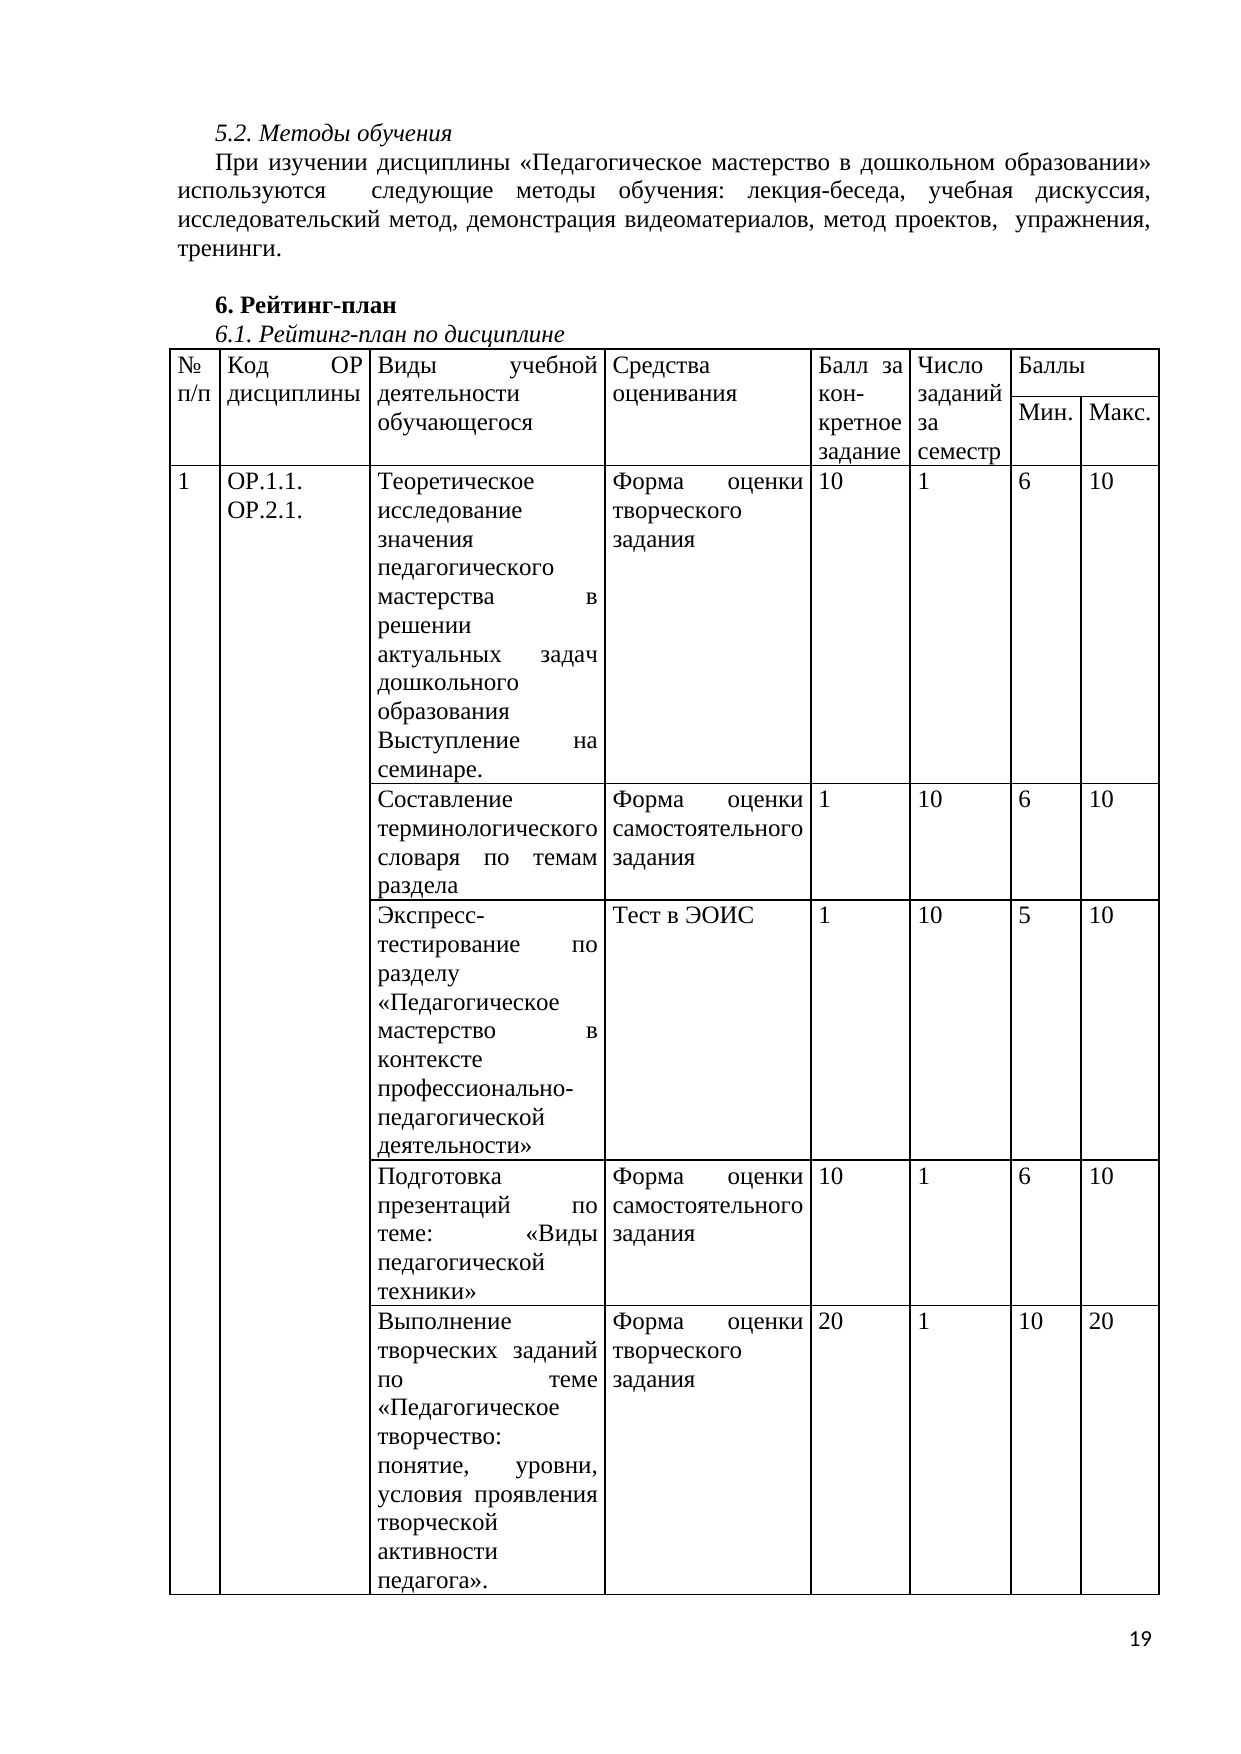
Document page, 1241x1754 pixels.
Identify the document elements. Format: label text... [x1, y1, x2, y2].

table_cell 10 [1082, 784, 1158, 899]
table_cell 6 [1012, 466, 1080, 782]
table_cell 6 [1012, 784, 1080, 899]
text 5.2. Методы обучения [177, 118, 1152, 147]
table_cell 6 [1012, 1161, 1080, 1305]
table_cell 1 [911, 1161, 1010, 1305]
table_cell 10 [812, 466, 909, 782]
table_cell Форма оценки самостоятельного задания [606, 1161, 810, 1305]
table_header Балл за кон-кретное задание [812, 350, 909, 465]
table_cell 10 [812, 1161, 909, 1305]
table_cell Теоретическое исследование значения педагогического мастерства в решении актуальных задач дошкольного образования Выступление на семинаре. [371, 466, 604, 782]
table_header Код ОР дисциплины [221, 350, 369, 465]
table_cell 20 [812, 1306, 909, 1594]
table_header Баллы [1012, 350, 1158, 396]
table_cell 1 [812, 784, 909, 899]
table_cell 1 [911, 466, 1010, 782]
table_cell Форма оценки творческого задания [606, 1306, 810, 1594]
text При изучении дисциплины «Педагогическое мастерство в дошкольном образовании» используются следующие методы обучения: лекция-беседа, учебная дискуссия, исследовательский метод, демонстрация видеоматериалов, метод проектов, упражнения, тренинги. [177, 147, 1152, 262]
table_cell 10 [911, 901, 1010, 1159]
table_cell Макс. [1082, 397, 1158, 465]
table_cell 20 [1082, 1306, 1158, 1594]
table_header Средства оценивания [606, 350, 810, 465]
table_cell 1 [171, 466, 219, 1594]
table_cell Подготовка презентаций по теме: «Виды педагогической техники» [371, 1161, 604, 1305]
table_header № п/п [171, 350, 219, 465]
text 6. Рейтинг-план [177, 291, 1152, 319]
table_cell Экспресс-тестирование по разделу «Педагогическое мастерство в контексте профессионально-педагогической деятельности» [371, 901, 604, 1159]
table_header Число заданий за семестр [911, 350, 1010, 465]
table_cell Форма оценки самостоятельного задания [606, 784, 810, 899]
table_cell 1 [911, 1306, 1010, 1594]
table_cell 5 [1012, 901, 1080, 1159]
table_cell 10 [911, 784, 1010, 899]
table_cell Мин. [1012, 397, 1080, 465]
table_cell ОР.1.1. ОР.2.1. [221, 466, 369, 1594]
text 6.1. Рейтинг-план по дисциплине [177, 319, 1152, 348]
table_cell 1 [812, 901, 909, 1159]
table_cell Выполнение творческих заданий по теме «Педагогическое творчество: понятие, уровни, условия проявления творческой активности педагога». [371, 1306, 604, 1594]
table_cell Составление терминологического словаря по темам раздела [371, 784, 604, 899]
table_cell Тест в ЭОИС [606, 901, 810, 1159]
table_cell 10 [1012, 1306, 1080, 1594]
table_cell Форма оценки творческого задания [606, 466, 810, 782]
table_cell 10 [1082, 1161, 1158, 1305]
table_header Виды учебной деятельности обучающегося [371, 350, 604, 465]
table_cell 10 [1082, 901, 1158, 1159]
table_cell 10 [1082, 466, 1158, 782]
